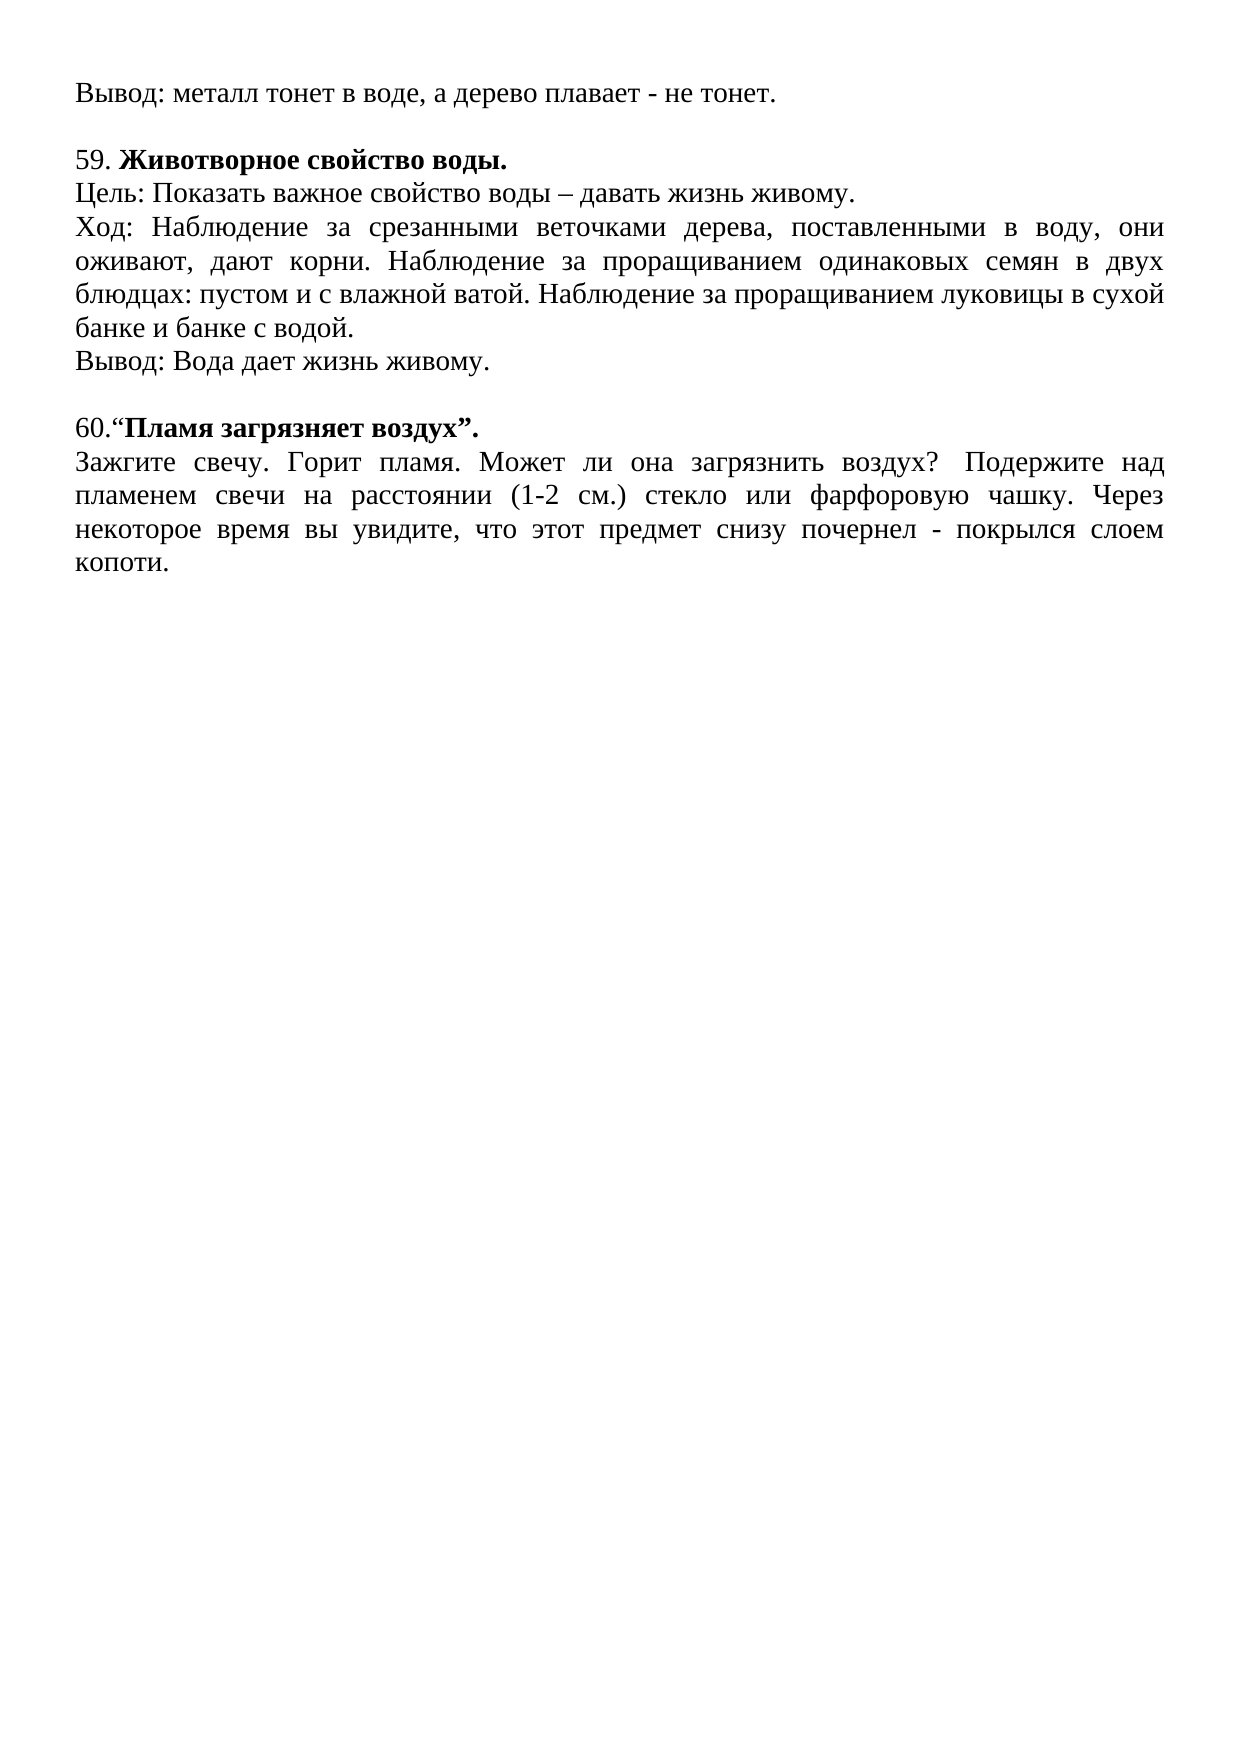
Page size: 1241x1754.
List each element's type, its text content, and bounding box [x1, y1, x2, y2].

text Ход: Наблюдение за срезанными веточками дерева, поставленными в воду, они оживают, дают корни. Наблюдение за проращиванием одинаковых семян в двух блюдцах: пустом и с влажной ватой. Наблюдение за проращиванием луковицы в сухой банке и банке с водой. [75, 209, 1165, 343]
text Вывод: Вода дает жизнь живому. [75, 343, 1165, 377]
text Цель: Показать важное свойство воды – давать жизнь живому. [75, 176, 1165, 209]
text Вывод: металл тонет в воде, а дерево плавает - не тонет. [75, 75, 1165, 108]
text Зажгите свечу. Горит пламя. Может ли она загрязнить воздух? Подержите над пламенем свечи на расстоянии (1-2 см.) стекло или фарфоровую чашку. Через некоторое время вы увидите, что этот предмет снизу почернел - покрылся слоем копоти. [75, 444, 1165, 578]
text 59. Животворное свойство воды. [75, 142, 1165, 176]
text 60.“Пламя загрязняет воздух”. [75, 410, 1165, 444]
